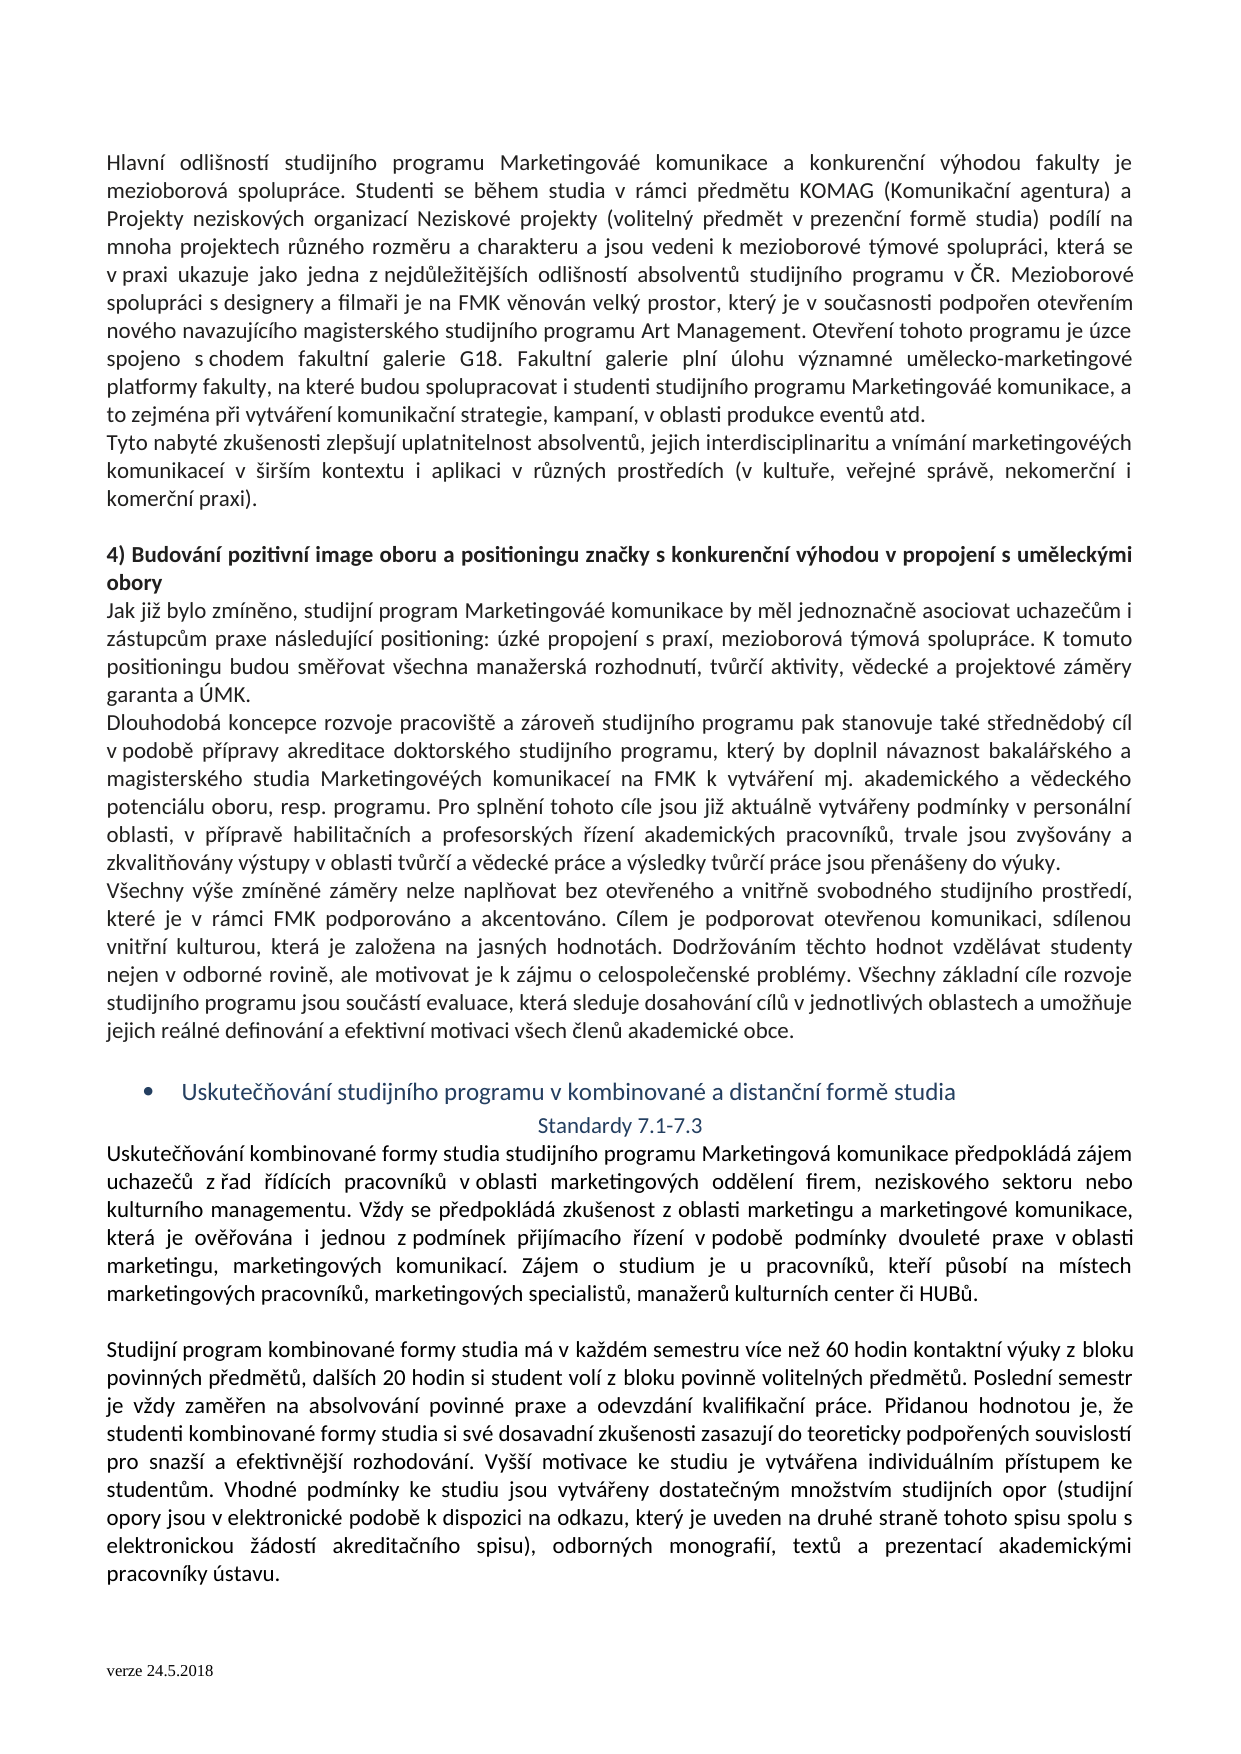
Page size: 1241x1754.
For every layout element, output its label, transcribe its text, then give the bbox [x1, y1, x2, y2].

text Tyto nabyté zkušenosti zlepšují uplatnitelnost absolventů, jejich interdisciplinaritu a vnímání marketingov komunikac v širším kontextu i aplikaci v různých prostředích (v kultuře, veřejné správě, nekomerční i komerční praxi). [106, 428, 1134, 512]
text 4) Budování pozitivní image oboru a positioningu značky s konkurenční výhodou v propojení s uměleckými obory [106, 540, 1134, 596]
text Jak již bylo zmíněno, studijní program Marketingov komunikace by měl jednoznačně asociovat uchazečům i zástupcům praxe následující positioning: úzké propojení s praxí, mezioborová týmová spolupráce. K tomuto positioningu budou směřovat všechna manažerská rozhodnutí, tvůrčí aktivity, vědecké a projektové záměry garanta a ÚMK. [106, 596, 1134, 708]
text Hlavní odlišností studijního programu Marketingov komunikace a konkurenční výhodou fakulty je mezioborová spolupráce. Studenti se během studia v rámci předmětu KOMAG (Komunikační agentura) a podílí na mnoha projektech různého rozměru a charakteru a jsou vedeni k mezioborové týmové spolupráci, která se v praxi ukazuje jako jedna z nejdůležitějších odlišností absolventů studijního programu v ČR. Mezioborové spolupráci s designery a filmaři je na FMK věnován velký prostor, který je v současnosti podpořen otevřením nového navazujícího magisterského studijního programu Art Management. Otevření tohoto programu je úzce spojeno s chodem fakultní galerie G18. Fakultní galerie plní úlohu významné umělecko-marketingové platformy fakulty, na které budou spolupracovat i studenti studijního programu Marketingov komunikace, a to zejména při vytváření komunikační strategie, kampaní, v oblasti produkce eventů atd. [106, 148, 1134, 428]
text Dlouhodobá koncepce rozvoje pracoviště a zároveň studijního programu pak stanovuje také střednědobý cíl v podobě přípravy akreditace doktorského studijního programu, který by doplnil návaznost bakalářského a magisterského studia Marketingov komunikac na FMK k vytváření mj. akademického a vědeckého potenciálu oboru, resp. programu. Pro splnění tohoto cíle jsou již aktuálně vytvářeny podmínky v personální oblasti, v přípravě habilitačních a profesorských řízení akademických pracovníků, trvale jsou zvyšovány a zkvalitňovány výstupy v oblasti tvůrčí a vědecké práce a výsledky tvůrčí práce jsou přenášeny do výuky. [106, 708, 1134, 876]
text Všechny výše zmíněné záměry nelze naplňovat bez otevřeného a vnitřně svobodného studijního prostředí, které je v rámci FMK podporováno a akcentováno. Cílem je podporovat otevřenou komunikaci, sdílenou vnitřní kulturou, která je založena na jasných hodnotách. Dodržováním těchto hodnot vzdělávat studenty nejen v odborné rovině, ale motivovat je k zájmu o celospolečenské problémy. Všechny základní cíle rozvoje studijního programu jsou součástí evaluace, která sleduje dosahování cílů v jednotlivých oblastech a umožňuje jejich reálné definování a efektivní motivaci všech členů akademické obce. [106, 876, 1134, 1044]
